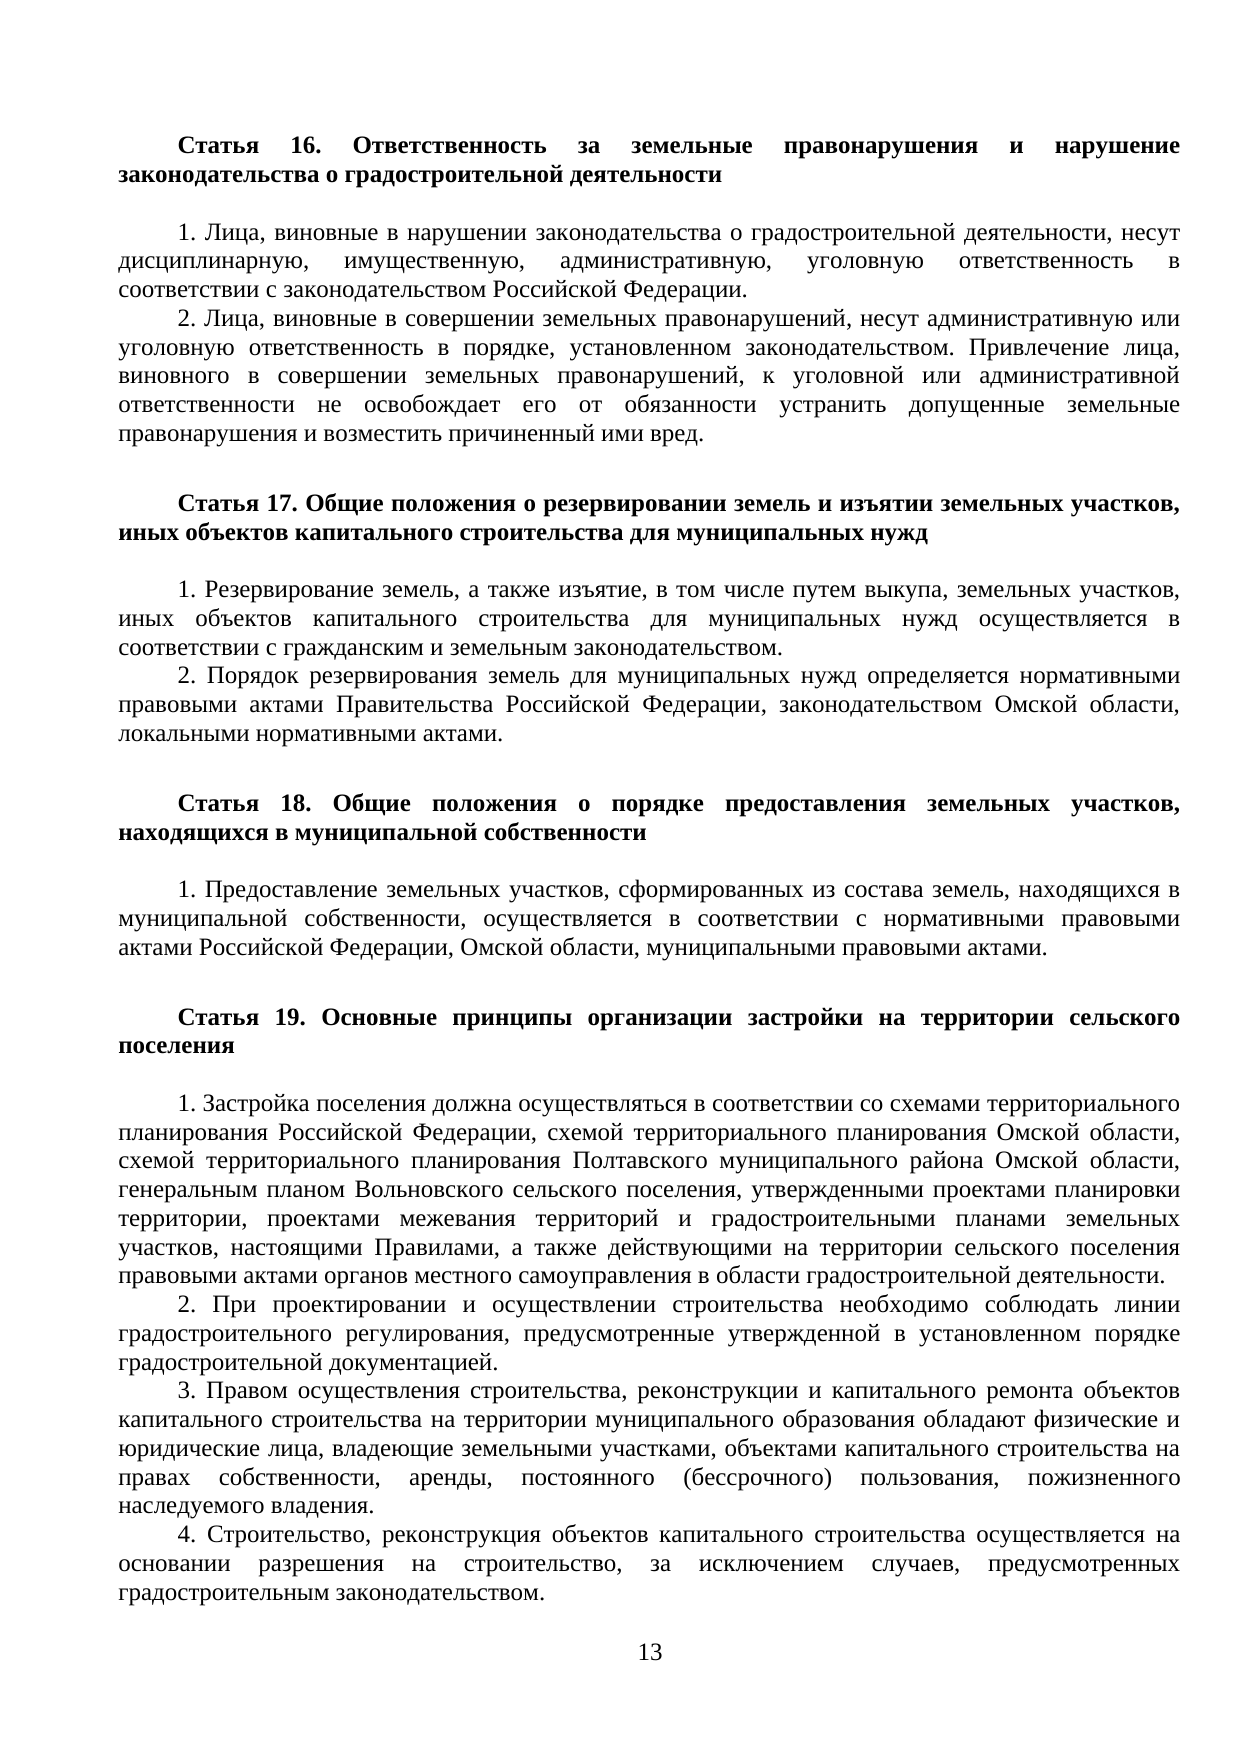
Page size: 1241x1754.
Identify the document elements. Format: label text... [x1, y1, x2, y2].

text 4. Строительство, реконструкция объектов капитального строительства осуществляется на основании разрешения на строительство, за исключением случаев, предусмотренных градостроительным законодательством. [118, 1519, 1181, 1606]
text 1. Резервирование земель, а также изъятие, в том числе путем выкупа, земельных участков, иных объектов капитального строительства для муниципальных нужд осуществляется в соответствии с гражданским и земельным законодательством. [118, 574, 1181, 661]
text 3. Правом осуществления строительства, реконструкции и капитального ремонта объектов капитального строительства на территории муниципального образования обладают физические и юридические лица, владеющие земельными участками, объектами капитального строительства на правах собственности, аренды, постоянного (бессрочного) пользования, пожизненного наследуемого владения. [118, 1376, 1181, 1519]
text Статья 19. Основные принципы организации застройки на территории сельского поселения [118, 1002, 1181, 1059]
text 2. Порядок резервирования земель для муниципальных нужд определяется нормативными правовыми актами Правительства Российской Федерации, законодательством Омской области, локальными нормативными актами. [118, 661, 1181, 747]
text 2. Лица, виновные в совершении земельных правонарушений, несут административную или уголовную ответственность в порядке, установленном законодательством. Привлечение лица, виновного в совершении земельных правонарушений, к уголовной или административной ответственности не освобождает его от обязанности устранить допущенные земельные правонарушения и возместить причиненный ими вред. [118, 303, 1181, 447]
text Статья 18. Общие положения о порядке предоставления земельных участков, находящихся в муниципальной собственности [118, 788, 1181, 846]
text 2. При проектировании и осуществлении строительства необходимо соблюдать линии градостроительного регулирования, предусмотренные утвержденной в установленном порядке градостроительной документацией. [118, 1289, 1181, 1376]
text Статья 16. Ответственность за земельные правонарушения и нарушение законодательства о градостроительной деятельности [118, 131, 1181, 188]
text 1. Лица, виновные в нарушении законодательства о градостроительной деятельности, несут дисциплинарную, имущественную, административную, уголовную ответственность в соответствии с законодательством Российской Федерации. [118, 217, 1181, 303]
text 1. Предоставление земельных участков, сформированных из состава земель, находящихся в муниципальной собственности, осуществляется в соответствии с нормативными правовыми актами Российской Федерации, Омской области, муниципальными правовыми актами. [118, 874, 1181, 961]
text 1. Застройка поселения должна осуществляться в соответствии со схемами территориального планирования Российской Федерации, схемой территориального планирования Омской области, схемой территориального планирования Полтавского муниципального района Омской области, генеральным планом Вольновского сельского поселения, утвержденными проектами планировки территории, проектами межевания территорий и градостроительными планами земельных участков, настоящими Правилами, а также действующими на территории сельского поселения правовыми актами органов местного самоуправления в области градостроительной деятельности. [118, 1088, 1181, 1289]
text Статья 17. Общие положения о резервировании земель и изъятии земельных участков, иных объектов капитального строительства для муниципальных нужд [118, 488, 1181, 546]
